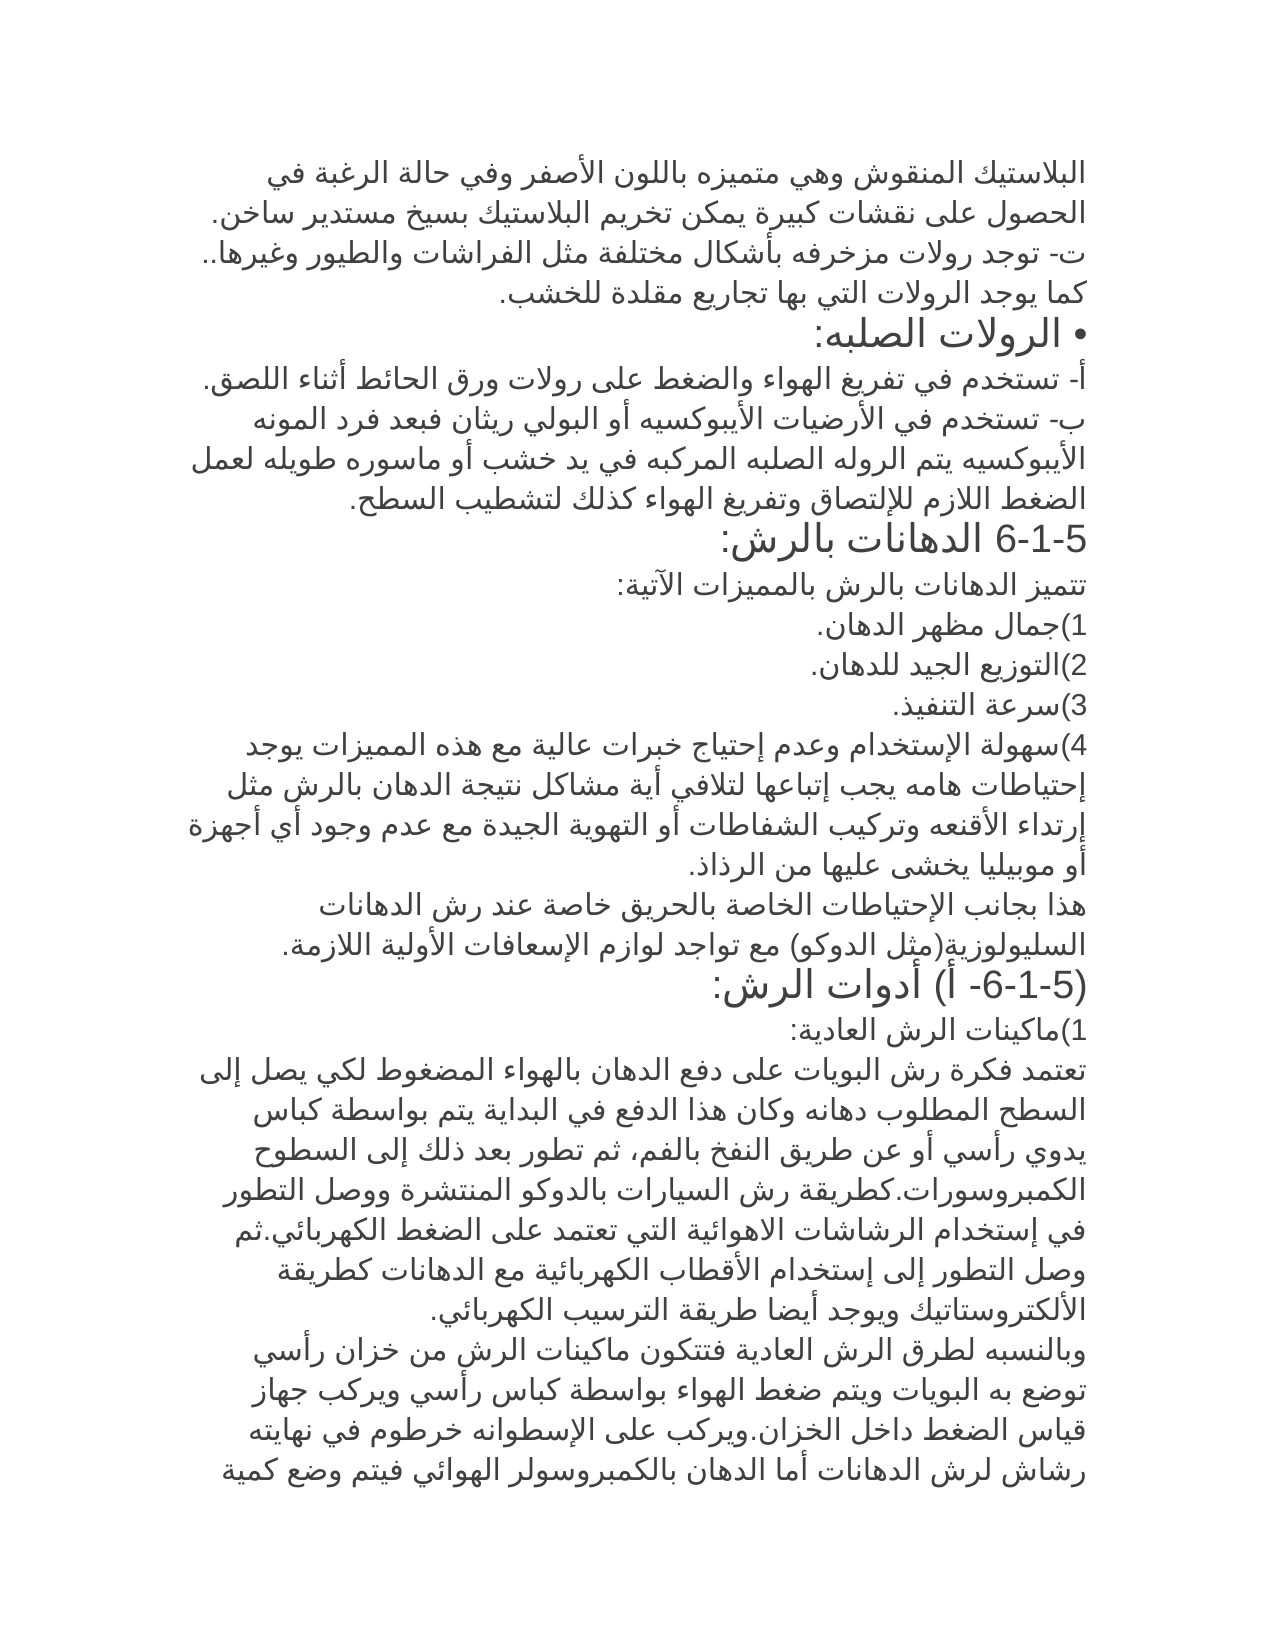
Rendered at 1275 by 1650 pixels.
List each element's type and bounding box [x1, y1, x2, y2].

text [187, 150, 1087, 1487]
